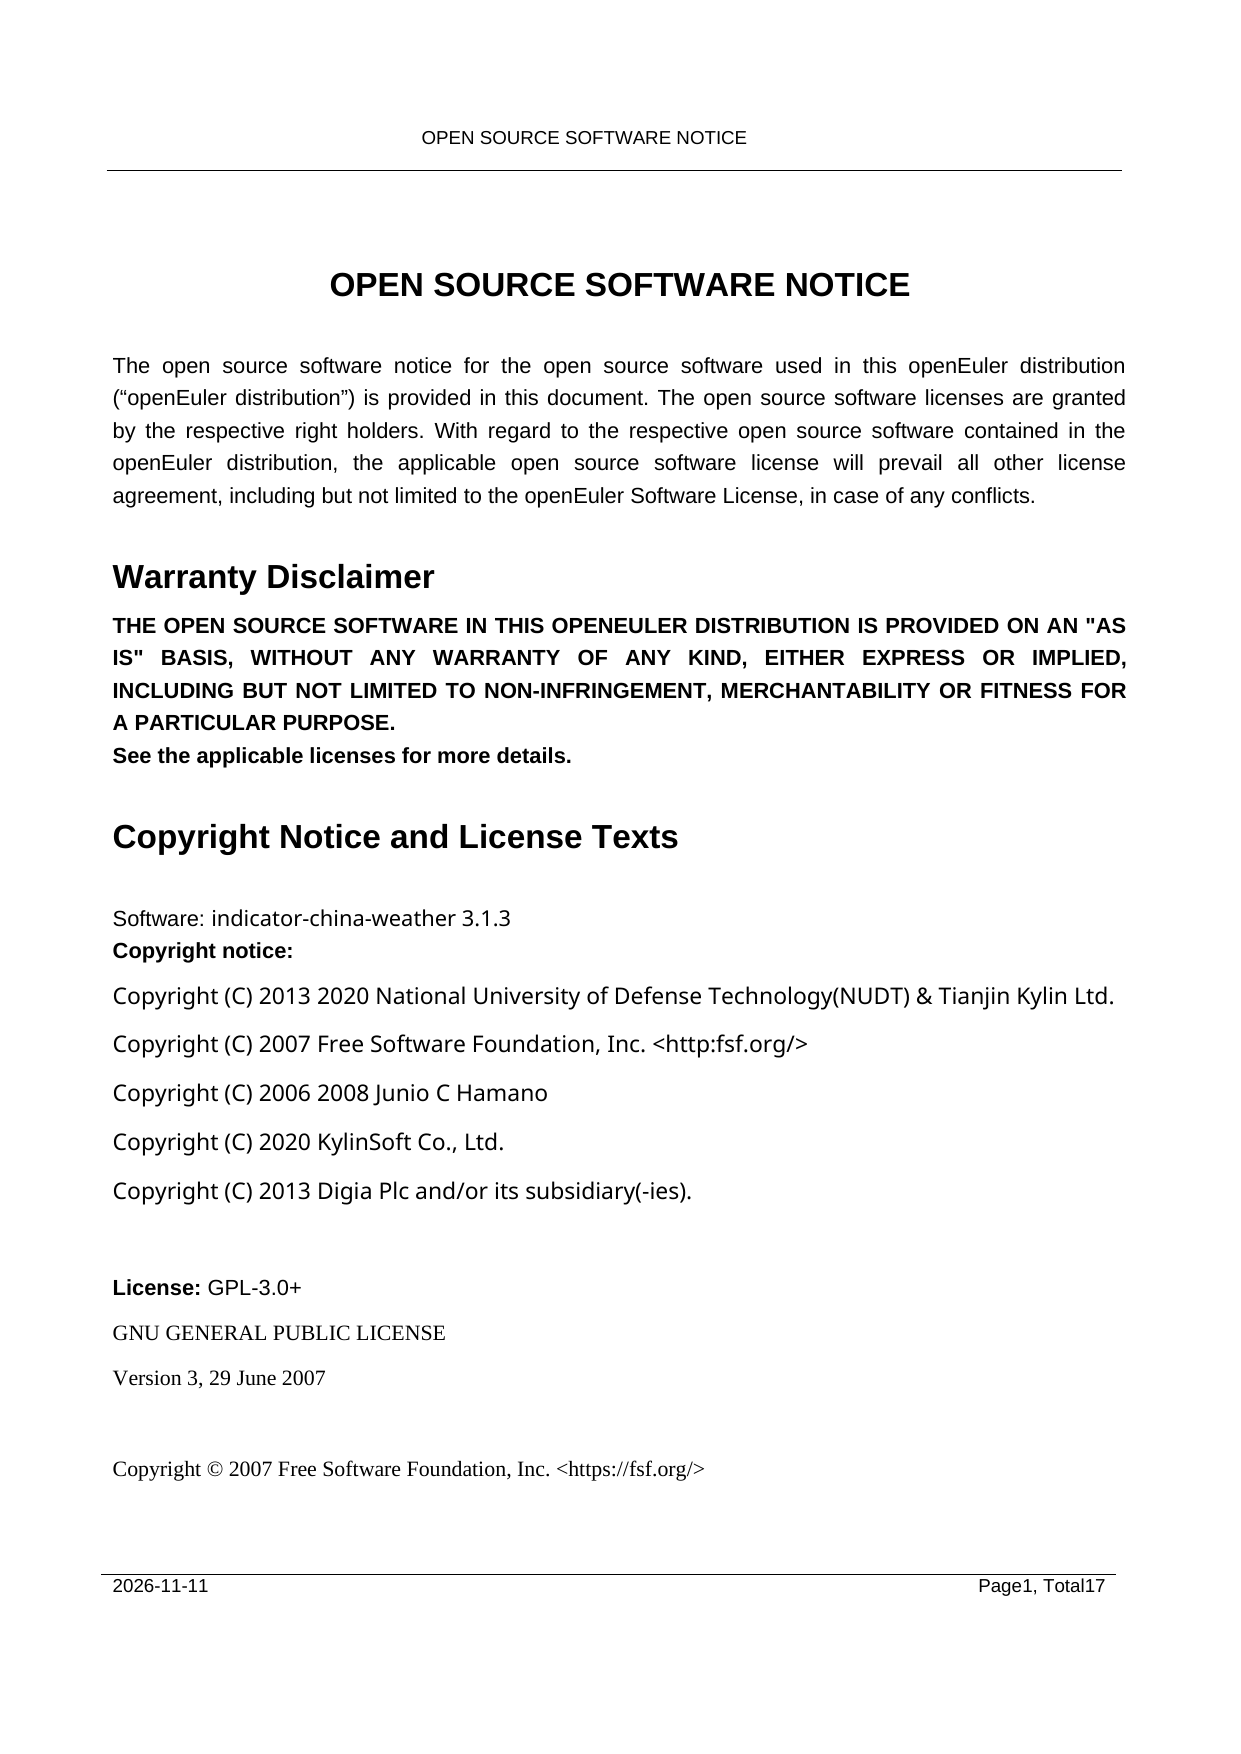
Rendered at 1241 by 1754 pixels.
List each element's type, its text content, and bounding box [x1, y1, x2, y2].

text Copyright © 2007 Free Software Foundation, Inc. <https://fsf.org/> [112, 1452, 1128, 1484]
text Version 3, 29 June 2007 [112, 1362, 1128, 1394]
text Copyright Notice and License Texts [112, 804, 1128, 869]
text Copyright notice: [112, 934, 1128, 966]
text GNU GENERAL PUBLIC LICENSE [112, 1317, 1128, 1349]
text OPEN SOURCE SOFTWARE NOTICE [112, 251, 1128, 316]
text THE OPEN SOURCE SOFTWARE IN THIS OPENEULER DISTRIBUTION IS PROVIDED ON AN "AS IS" BASIS, WITHOUT ANY WARRANTY OF ANY KIND, EITHER EXPRESS OR IMPLIED, INCLUDING BUT NOT LIMITED TO NON-INFRINGEMENT, MERCHANTABILITY OR FITNESS FOR A PARTICULAR PURPOSE. See the applicable licenses for more details. [112, 609, 1128, 771]
text The open source software notice for the open source software used in this openEuler distribution (“openEuler distribution”) is provided in this document. The open source software licenses are granted by the respective right holders. With regard to the respective open source software contained in the openEuler distribution, the applicable open source software license will prevail all other license agreement, including but not limited to the openEuler Software License, in case of any conflicts. [112, 349, 1128, 511]
text Software: indicator-china-weather 3.1.3 [112, 901, 1128, 934]
text License: GPL-3.0+ [112, 1272, 1128, 1304]
text Warranty Disclaimer [112, 544, 1128, 609]
text Copyright (C) 2013 2020 National University of Defense Technology(NUDT) & Tianjin Kylin Ltd. Copyright (C) 2007 Free Software Foundation, Inc. <http:fsf.org/> Copyright (C) 2006 2008 Junio C Hamano Copyright (C) 2020 KylinSoft Co., Ltd. Copyright (C) 2013 Digia Plc and/or its subsidiary(-ies). [112, 979, 1128, 1255]
